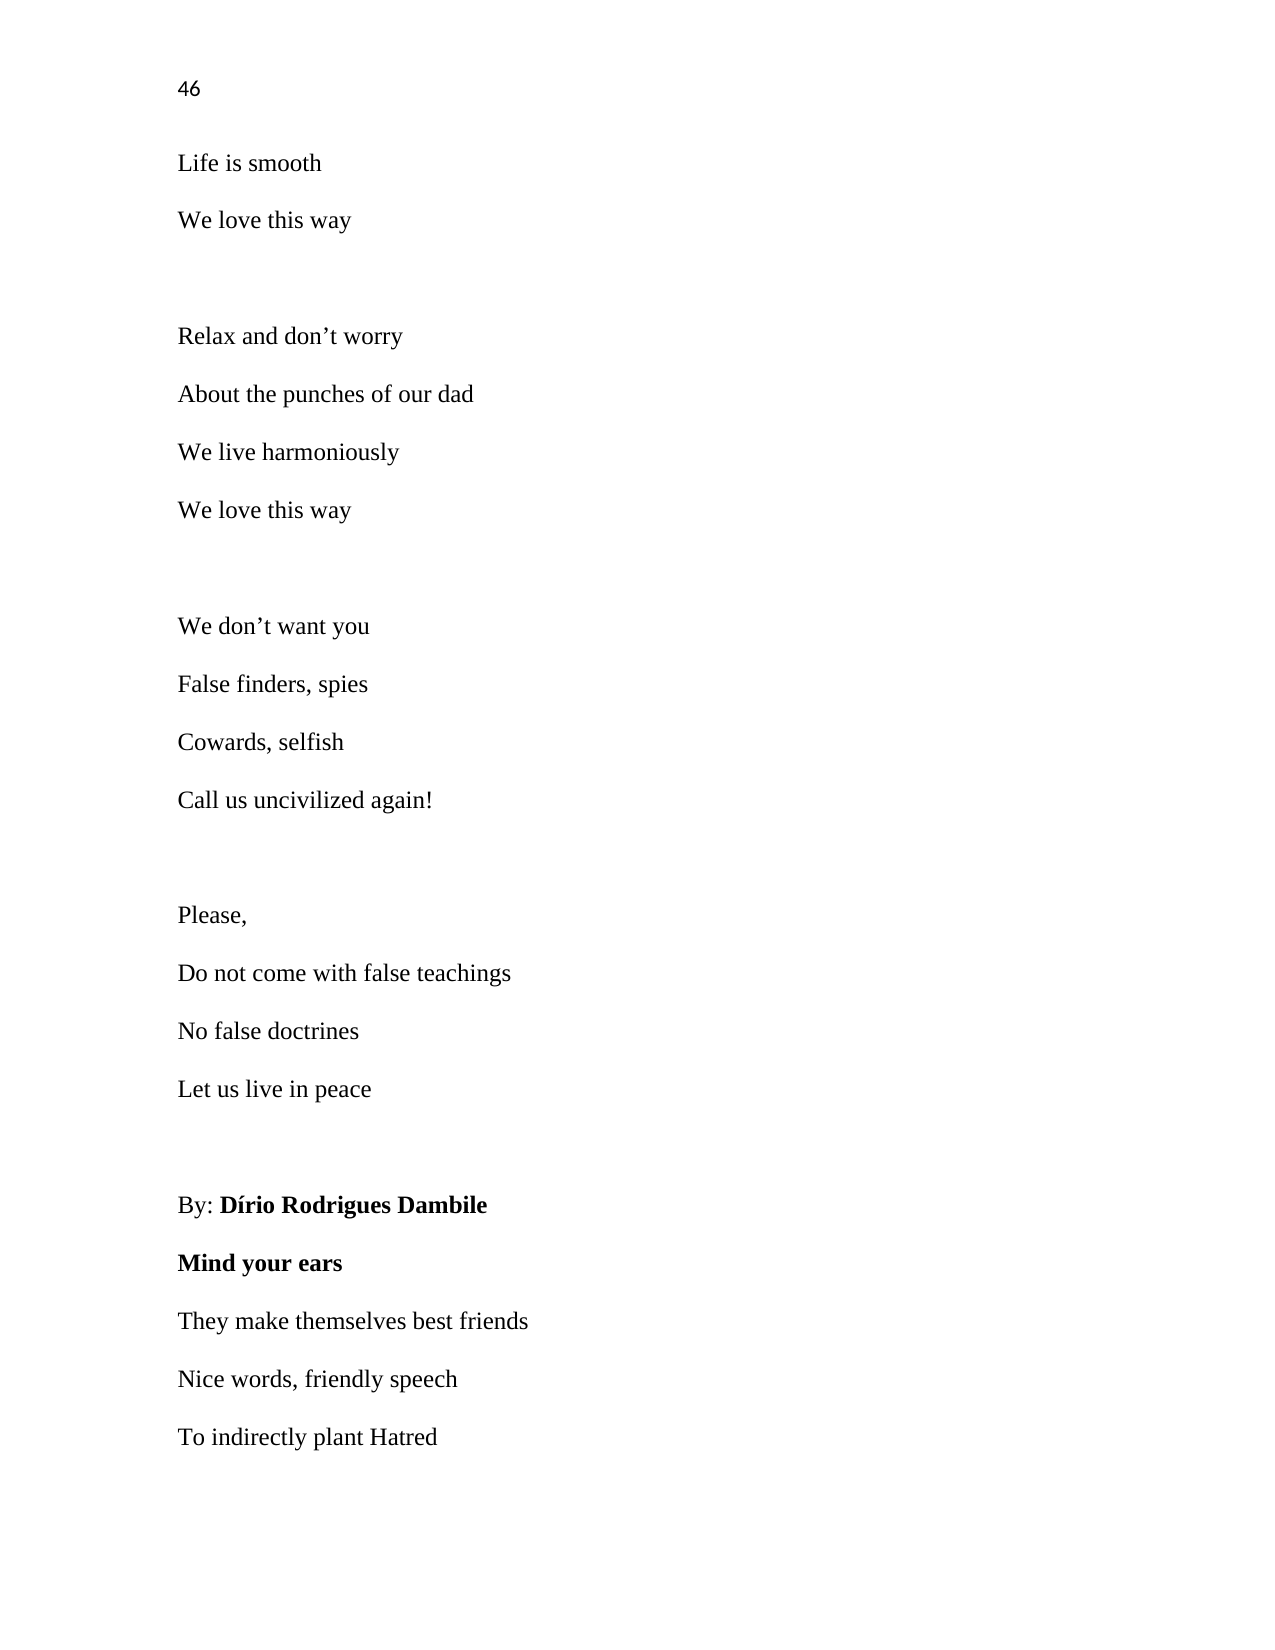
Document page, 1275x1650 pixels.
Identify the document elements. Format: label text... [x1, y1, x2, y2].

text They make themselves best friends [177, 1306, 1098, 1335]
text Nice words, friendly speech [177, 1364, 1098, 1393]
text We don’t want you [177, 611, 1098, 640]
text Life is smooth [177, 148, 1098, 176]
text No false doctrines [177, 1016, 1098, 1045]
text We love this way [177, 495, 1098, 524]
text Mind your ears [177, 1248, 1098, 1277]
text To indirectly plant Hatred [177, 1422, 1098, 1451]
text Please, [177, 901, 1098, 929]
text By: Dírio Rodrigues Dambile [177, 1190, 1098, 1219]
text Relax and don’t worry [177, 321, 1098, 350]
text About the punches of our dad [177, 379, 1098, 408]
text We live harmoniously [177, 437, 1098, 466]
text Cowards, selfish [177, 727, 1098, 756]
text Let us live in peace [177, 1074, 1098, 1103]
text Call us uncivilized again! [177, 785, 1098, 813]
text False finders, spies [177, 669, 1098, 698]
text We love this way [177, 206, 1098, 234]
text Do not come with false teachings [177, 958, 1098, 987]
